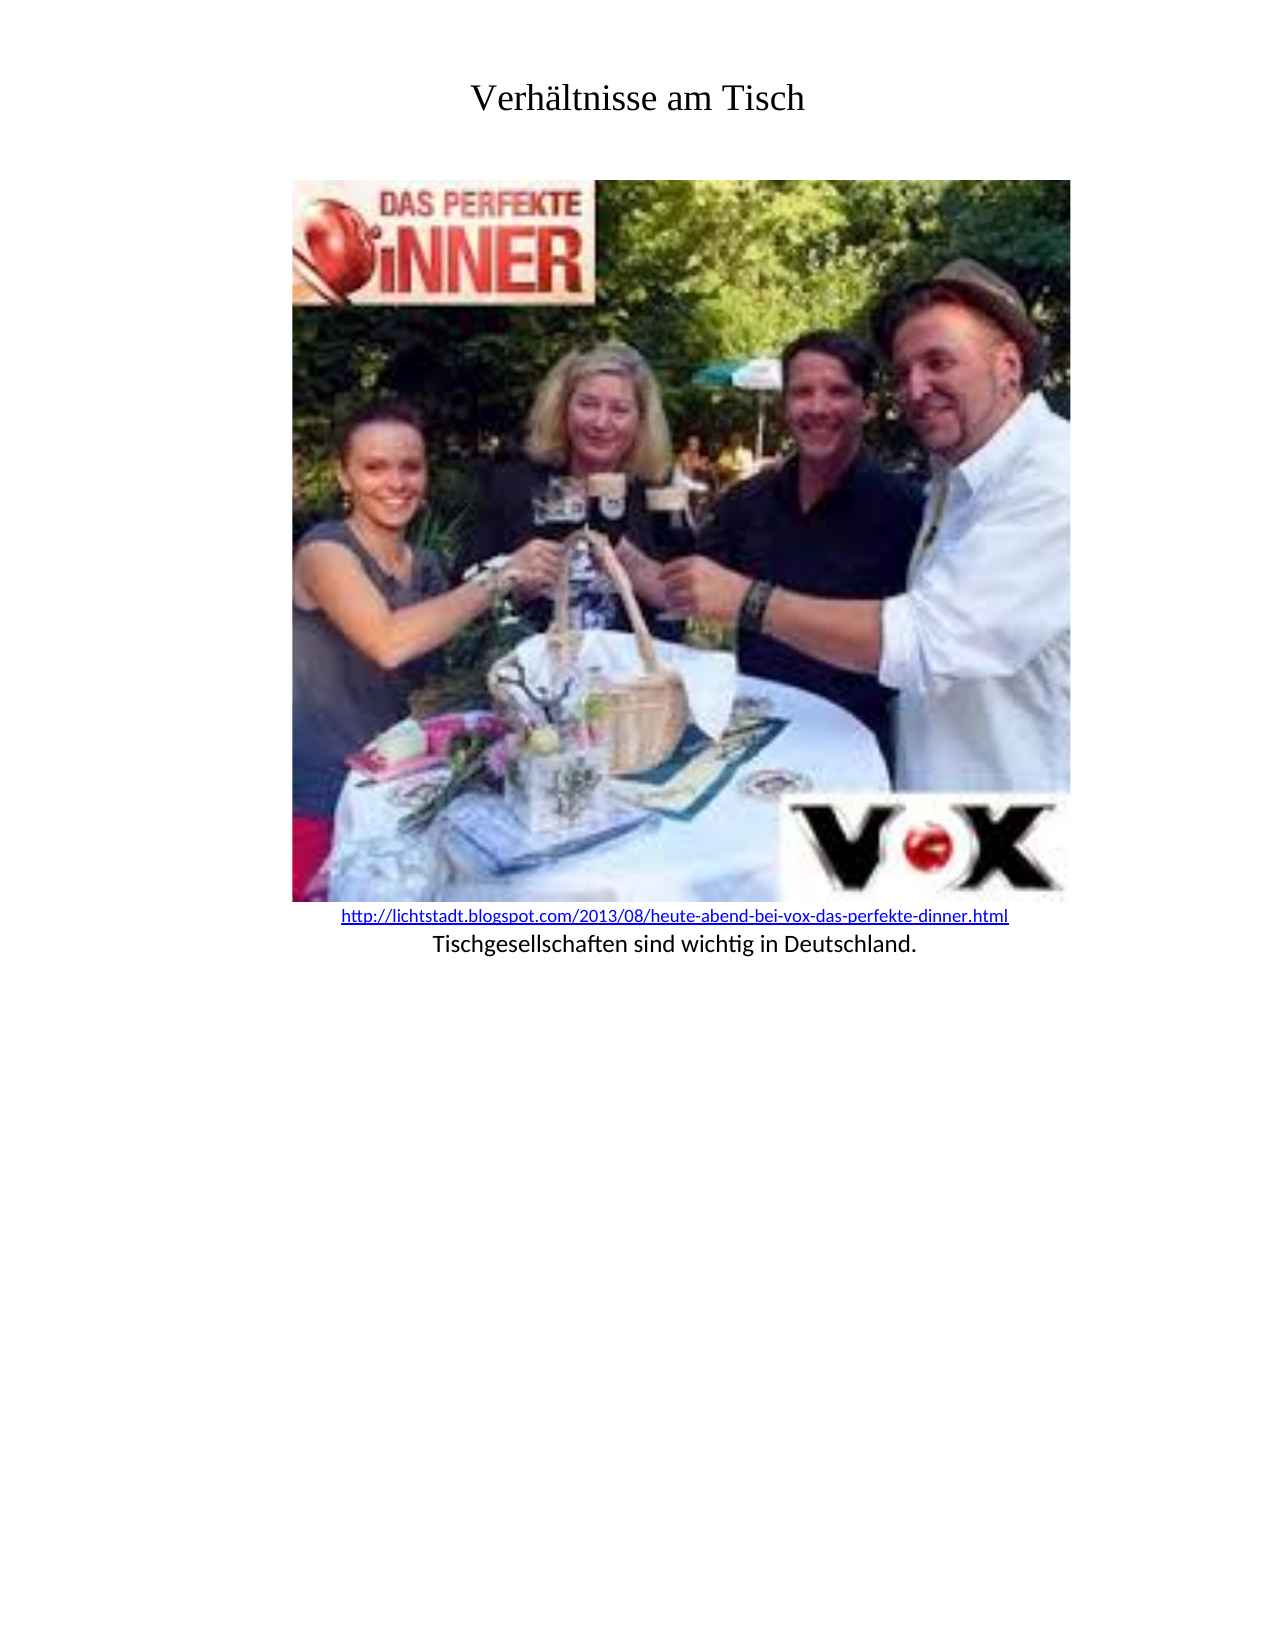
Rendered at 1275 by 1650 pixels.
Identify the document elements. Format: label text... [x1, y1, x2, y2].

text Tischgesellschaften sind wichtig in Deutschland. [225, 928, 1125, 959]
text http://lichtstadt.blogspot.com/2013/08/heute-abend-bei-vox-das-perfekte-dinner.html [225, 904, 1125, 927]
picture [292, 180, 1071, 902]
